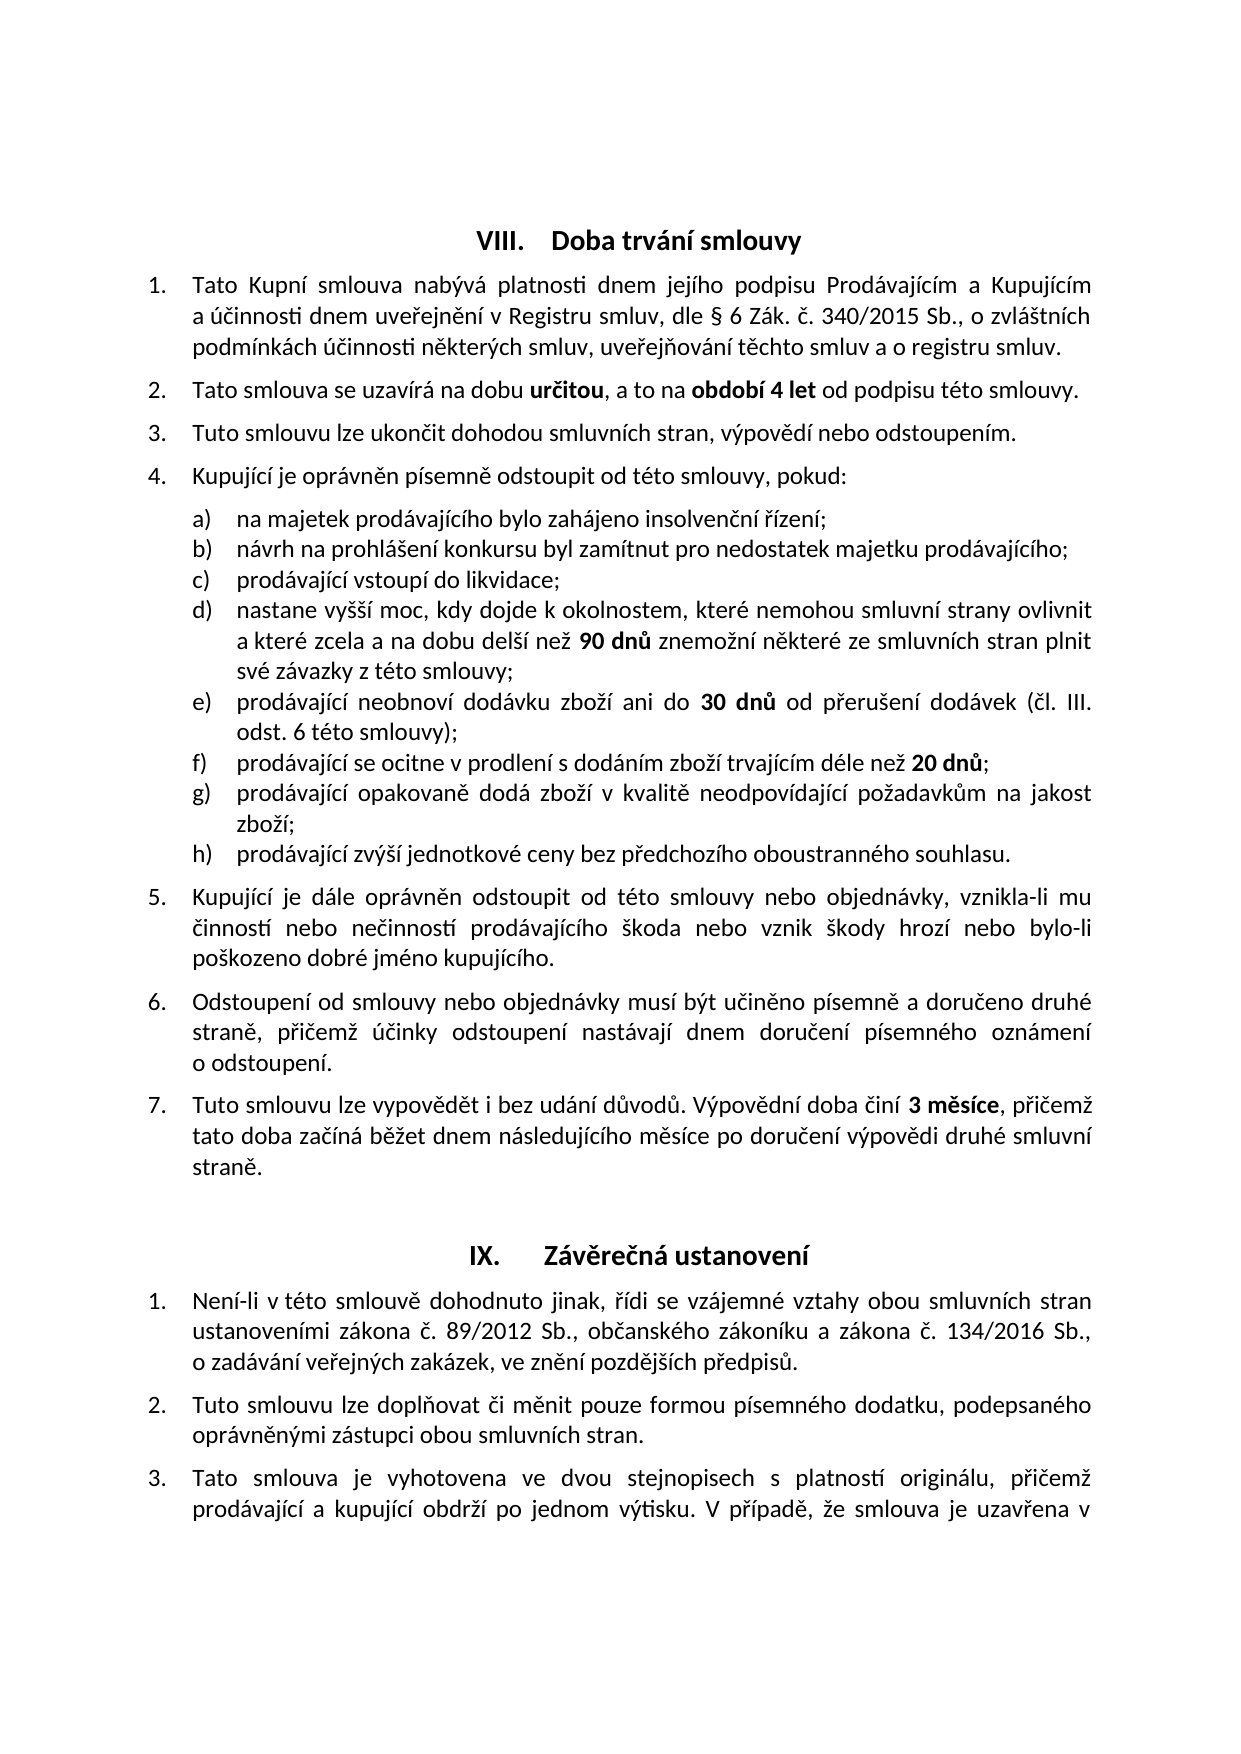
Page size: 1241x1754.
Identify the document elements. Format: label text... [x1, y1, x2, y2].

list prodávající opakovaně dodá zboží v kvalitě neodpovídající požadavkům na jakost zboží; [192, 777, 1093, 838]
list prodávající se ocitne v prodlení s dodáním zboží trvajícím déle než 20 dnů; [192, 747, 1093, 777]
list Tuto smlouvu lze ukončit dohodou smluvních stran, výpovědí nebo odstoupením. [148, 417, 1093, 447]
list Tuto smlouvu lze doplňovat či měnit pouze formou písemného dodatku, podepsaného oprávněnými zástupci obou smluvních stran. [148, 1389, 1093, 1450]
list Tuto smlouvu lze vypovědět i bez udání důvodů. Výpovědní doba činí 3 měsíce, přičemž tato doba začíná běžet dnem následujícího měsíce po doručení výpovědi druhé smluvní straně. [148, 1090, 1093, 1181]
list Doba trvání smlouvy [185, 222, 1093, 257]
list návrh na prohlášení konkursu byl zamítnut pro nedostatek majetku prodávajícího; [192, 533, 1093, 564]
list prodávající zvýší jednotkové ceny bez předchozího oboustranného souhlasu. [192, 838, 1093, 869]
list prodávající neobnoví dodávku zboží ani do 30 dnů od přerušení dodávek (čl. III. odst. 6 této smlouvy); [192, 686, 1093, 747]
list Kupující je oprávněn písemně odstoupit od této smlouvy, pokud: [148, 460, 1093, 490]
list Tato smlouva se uzavírá na dobu určitou, a to na období 4 let od podpisu této smlouvy. [148, 374, 1093, 404]
list Kupující je dále oprávněn odstoupit od této smlouvy nebo objednávky, vznikla-li mu činností nebo nečinností prodávajícího škoda nebo vznik škody hrozí nebo bylo-li poškozeno dobré jméno kupujícího. [148, 882, 1093, 973]
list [148, 1462, 1093, 1523]
list Odstoupení od smlouvy nebo objednávky musí být učiněno písemně a doručeno druhé straně, přičemž účinky odstoupení nastávají dnem doručení písemného oznámení o odstoupení. [148, 986, 1093, 1077]
list Není-li v této smlouvě dohodnuto jinak, řídi se vzájemné vztahy obou smluvních stran ustanoveními zákona č. 89/2012 Sb., občanského zákoníku a zákona č. 134/2016 Sb., o zadávání veřejných zakázek, ve znění pozdějších předpisů. [148, 1285, 1093, 1376]
list prodávající vstoupí do likvidace; [192, 564, 1093, 594]
list na majetek prodávajícího bylo zahájeno insolvenční řízení; [192, 503, 1093, 533]
list nastane vyšší moc, kdy dojde k okolnostem, které nemohou smluvní strany ovlivnit a které zcela a na dobu delší než 90 dnů znemožní některé ze smluvních stran plnit své závazky z této smlouvy; [192, 594, 1093, 686]
list Tato Kupní smlouva nabývá platnosti dnem jejího podpisu Prodávajícím a Kupujícím a účinnosti dnem uveřejnění v Registru smluv, dle § 6 Zák. č. 340/2015 Sb., o zvláštních podmínkách účinnosti některých smluv, uveřejňování těchto smluv a o registru smluv. [148, 270, 1093, 361]
list Závěrečná ustanovení [185, 1237, 1093, 1272]
